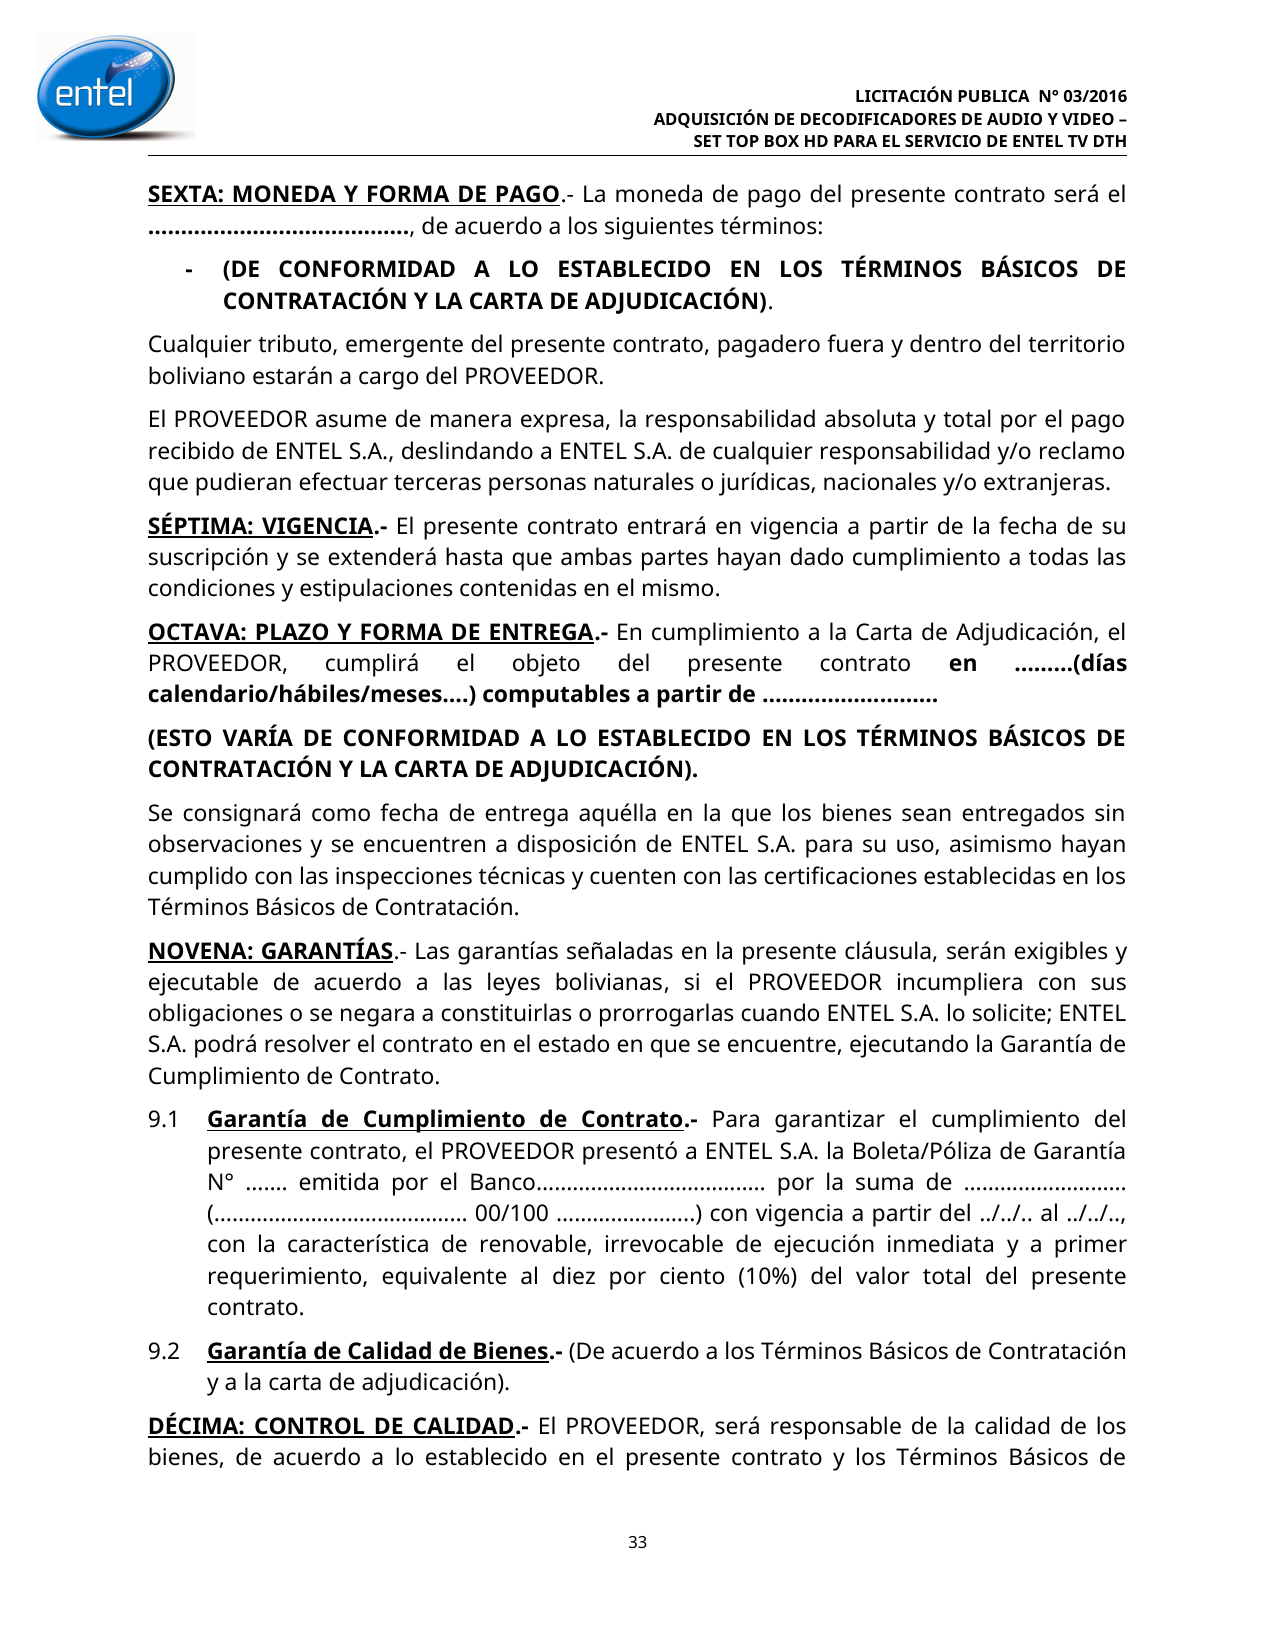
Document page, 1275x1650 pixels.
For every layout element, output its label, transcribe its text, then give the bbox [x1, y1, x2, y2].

text 9.2 Garantía de Calidad de Bienes.- (De acuerdo a los Términos Básicos de Contratación y a la carta de adjudicación). [148, 1335, 1127, 1397]
text (ESTO VARÍA DE CONFORMIDAD A LO ESTABLECIDO EN LOS TÉRMINOS BÁSICOS DE CONTRATACIÓN Y LA CARTA DE ADJUDICACIÓN). [148, 722, 1127, 785]
text SEXTA: MONEDA Y FORMA DE PAGO.- La moneda de pago del presente contrato será el …………………………………., de acuerdo a los siguientes términos: [148, 178, 1127, 241]
list (DE CONFORMIDAD A LO ESTABLECIDO EN LOS TÉRMINOS BÁSICOS DE CONTRATACIÓN Y LA CARTA DE ADJUDICACIÓN). [185, 253, 1127, 316]
text El PROVEEDOR asume de manera expresa, la responsabilidad absoluta y total por el pago recibido de ENTEL S.A., deslindando a ENTEL S.A. de cualquier responsabilidad y/o reclamo que pudieran efectuar terceras personas naturales o jurídicas, nacionales y/o extranjeras. [148, 403, 1127, 497]
text 9.1 Garantía de Cumplimiento de Contrato.- Para garantizar el cumplimiento del presente contrato, el PROVEEDOR presentó a ENTEL S.A. la Boleta/Póliza de Garantía N° ……. emitida por el Banco……………………………….. por la suma de ……………………… (…………………………………… 00/100 …………………..) con vigencia a partir del ../../.. al ../../.., con la característica de renovable, irrevocable de ejecución inmediata y a primer requerimiento, equivalente al diez por ciento (10%) del valor total del presente contrato. [148, 1103, 1127, 1322]
text NOVENA: GARANTÍAS.- Las garantías señaladas en la presente cláusula, serán exigibles y ejecutable de acuerdo a las leyes bolivianas, si el PROVEEDOR incumpliera con sus obligaciones o se negara a constituirlas o prorrogarlas cuando ENTEL S.A. lo solicite; ENTEL S.A. podrá resolver el contrato en el estado en que se encuentre, ejecutando la Garantía de Cumplimiento de Contrato. [148, 935, 1127, 1091]
text Se consignará como fecha de entrega aquélla en la que los bienes sean entregados sin observaciones y se encuentren a disposición de ENTEL S.A. para su uso, asimismo hayan cumplido con las inspecciones técnicas y cuenten con las certificaciones establecidas en los Términos Básicos de Contratación. [148, 797, 1127, 922]
text Cualquier tributo, emergente del presente contrato, pagadero fuera y dentro del territorio boliviano estarán a cargo del PROVEEDOR. [148, 328, 1127, 391]
picture [36, 33, 196, 141]
text OCTAVA: PLAZO Y FORMA DE ENTREGA.- En cumplimiento a la Carta de Adjudicación, el PROVEEDOR, cumplirá el objeto del presente contrato en ………(días calendario/hábiles/meses….) computables a partir de ……………………... [148, 616, 1127, 710]
text SÉPTIMA: VIGENCIA.- El presente contrato entrará en vigencia a partir de la fecha de su suscripción y se extenderá hasta que ambas partes hayan dado cumplimiento a todas las condiciones y estipulaciones contenidas en el mismo. [148, 510, 1127, 603]
